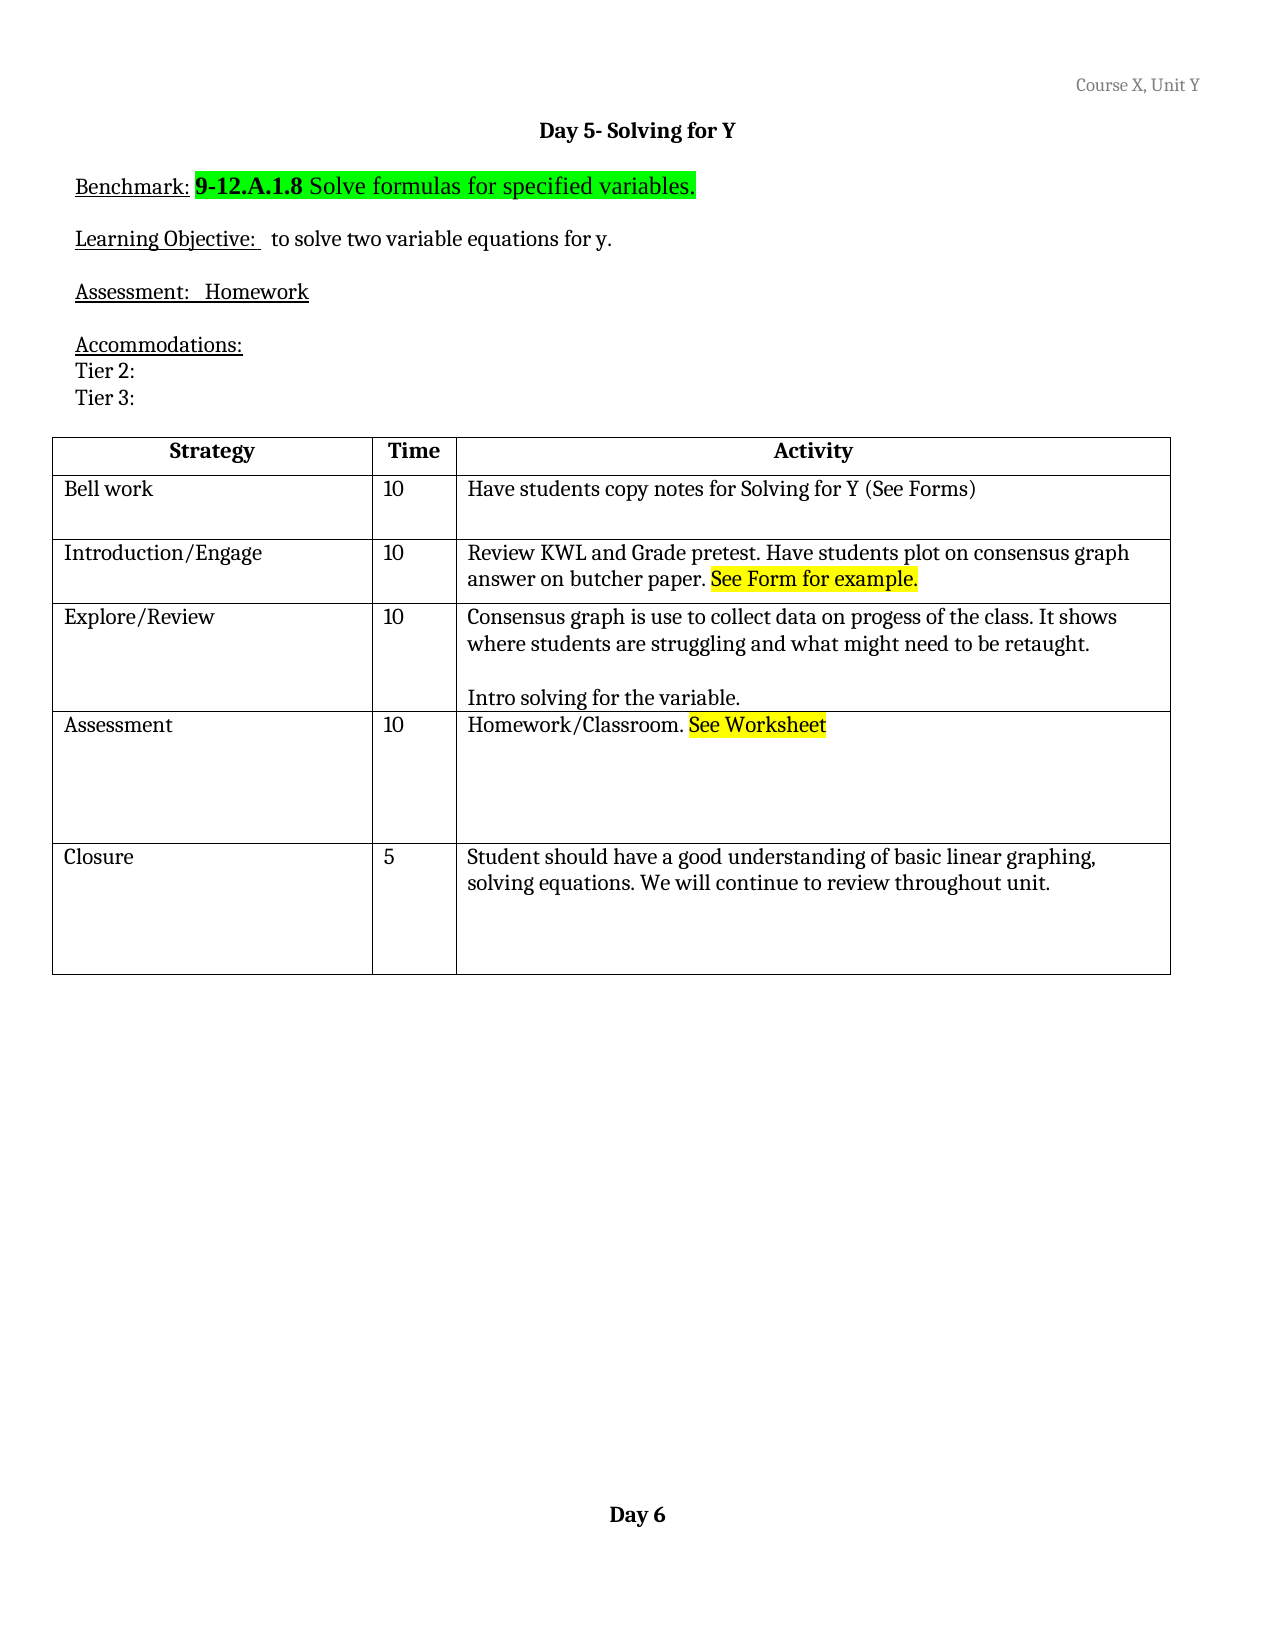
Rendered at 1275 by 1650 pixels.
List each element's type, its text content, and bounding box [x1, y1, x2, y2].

table_cell 10 [373, 712, 456, 843]
text Assessment: Homework [75, 279, 1200, 305]
text Learning Objective: to solve two variable equations for y. [75, 226, 1200, 253]
table_cell 10 [373, 540, 456, 603]
table_cell Homework/Classroom. See Worksheet [457, 712, 1170, 843]
table_cell Consensus graph is use to collect data on progess of the class. It shows where students are struggling and what might need to be retaught. Intro solving for the variable. [457, 604, 1170, 711]
table_header Time [373, 438, 456, 474]
table_header Strategy [53, 438, 372, 474]
table_cell Have students copy notes for Solving for Y (See Forms) [457, 476, 1170, 539]
table_cell Closure [53, 844, 372, 974]
text Tier 3: [75, 384, 1200, 411]
table_cell Introduction/Engage [53, 540, 372, 603]
table_cell 10 [373, 604, 456, 711]
table_cell Student should have a good understanding of basic linear graphing, solving equations. We will continue to review throughout unit. [457, 844, 1170, 974]
table_cell Review KWL and Grade pretest. Have students plot on consensus graph answer on butcher paper. See Form for example. [457, 540, 1170, 603]
table_cell Assessment [53, 712, 372, 843]
text Tier 2: [75, 358, 1200, 384]
text Accommodations: [75, 332, 1200, 358]
text Day 5- Solving for Y [75, 118, 1200, 144]
table_cell Explore/Review [53, 604, 372, 711]
text Benchmark: 9-12.A.1.8 Solve formulas for specified variables. [75, 171, 1200, 200]
table_header Activity [457, 438, 1170, 474]
table_cell 10 [373, 476, 456, 539]
table_cell 5 [373, 844, 456, 974]
text Day 6 [75, 1502, 1200, 1528]
table_cell Bell work [53, 476, 372, 539]
